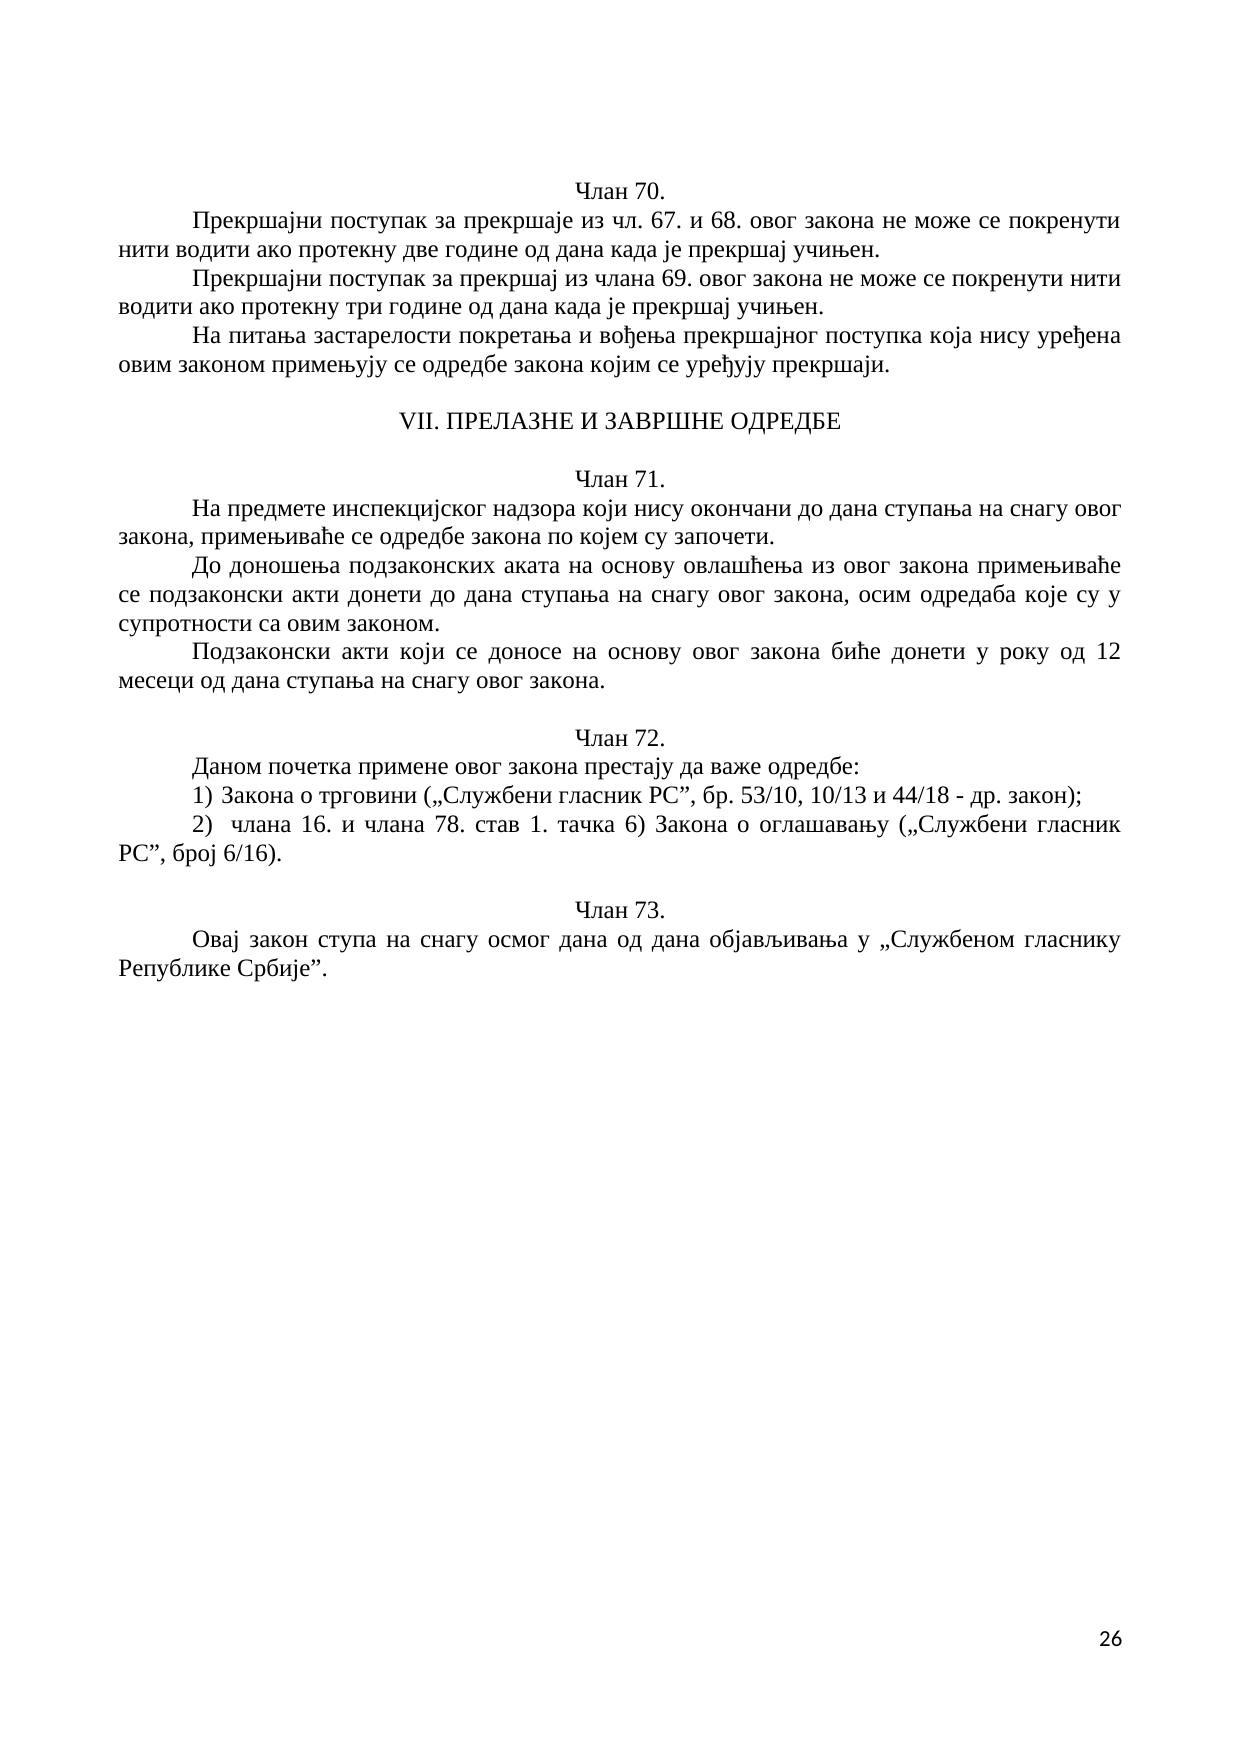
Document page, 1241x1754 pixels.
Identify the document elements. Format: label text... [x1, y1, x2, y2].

list члана 16. и члана 78. став 1. тачка 6) Закона о оглашавању („Службени гласник РС”, број 6/16). [118, 809, 1122, 866]
text Члан 72. [118, 723, 1122, 751]
text Прекршајни поступак за прекршаје из чл. 67. и 68. овог закона не може се покренути нити водити ако протекну две године од дана када је прекршај учињен. [118, 205, 1122, 263]
text Даном почетка примене овог закона престају да важе одредбе: [118, 751, 1122, 780]
text До доношења подзаконских аката на основу овлашћења из овог закона примењиваће се подзаконски акти донети до дана ступања на снагу овог закона, осим одредаба које су у супротности са овим законом. [118, 550, 1122, 636]
text Члан 71. [118, 464, 1122, 493]
text VII. ПРЕЛАЗНЕ И ЗАВРШНЕ ОДРЕДБЕ [118, 406, 1122, 435]
text Подзаконски акти који се доносе на основу овог закона биће донети у року од 12 месеци од дана ступања на снагу овог закона. [118, 636, 1122, 694]
text На питања застарелости покретања и вођења прекршајног поступка која нису уређена овим законом примењују се одредбе закона којим се уређују прекршаји. [118, 320, 1122, 378]
text Члан 70. [118, 176, 1122, 205]
text Члан 73. [118, 895, 1122, 924]
list Закона о трговини („Службени гласник РС”, бр. 53/10, 10/13 и 44/18 - др. закон); [192, 780, 1122, 809]
text На предмете инспекцијског надзора који нису окончани до дана ступања на снагу овог закона, примењиваће се одредбе закона по којем су започети. [118, 493, 1122, 550]
text Овај закон ступа на снагу осмог дана од дана објављивања у „Службеном гласнику Републике Србије”. [118, 924, 1122, 981]
text Прекршајни поступак за прекршај из члана 69. овог закона не може се покренути нити водити ако протекну три године од дана када је прекршај учињен. [118, 263, 1122, 320]
